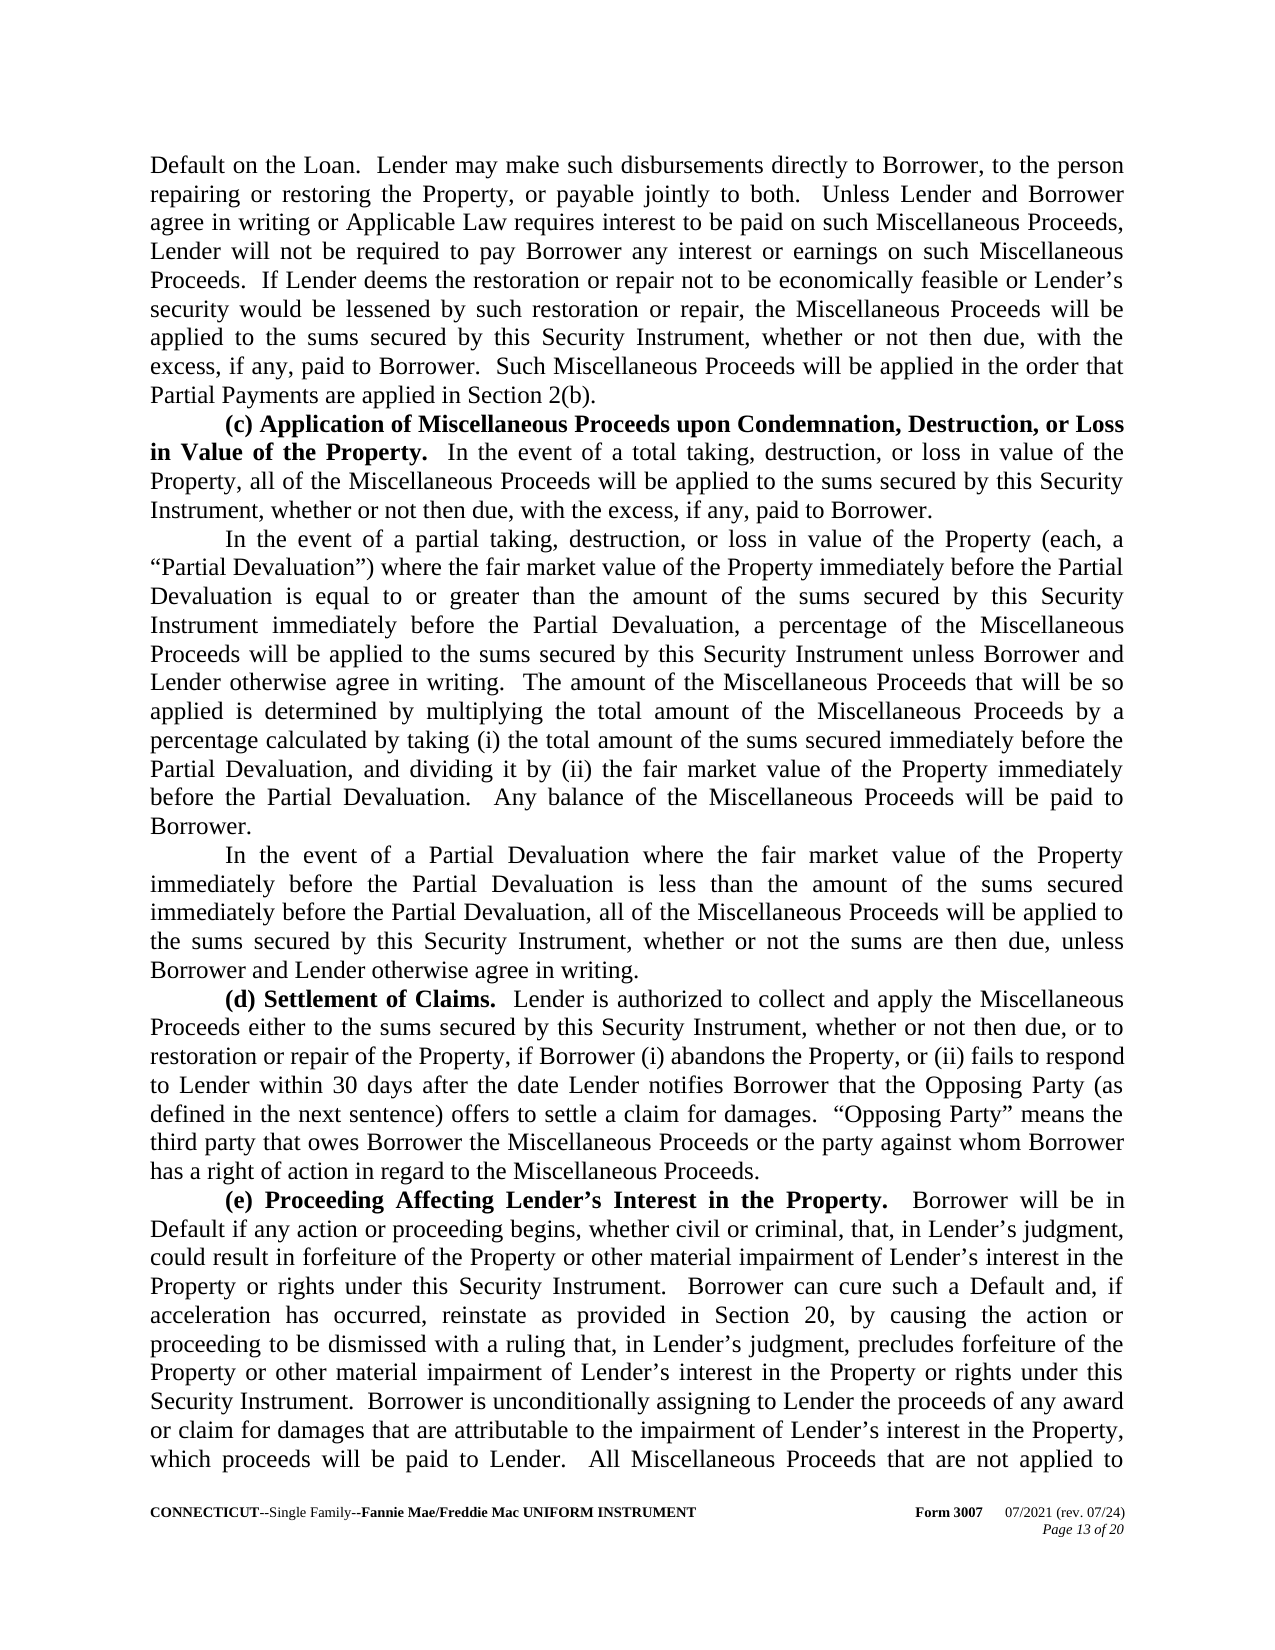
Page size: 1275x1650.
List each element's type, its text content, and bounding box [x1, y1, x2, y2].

text (d) Settlement of Claims. Lender is authorized to collect and apply the Miscellaneous Proceeds either to the sums secured by this Security Instrument, whether or not then due, or to restoration or repair of the Property, if Borrower (i) abandons the Property, or (ii) fails to respond to Lender within 30 days after the date Lender notifies Borrower that the Opposing Party (as defined in the next sentence) offers to settle a claim for damages. “Opposing Party” means the third party that owes Borrower the Miscellaneous Proceeds or the party against whom Borrower has a right of action in regard to the Miscellaneous Proceeds. [150, 984, 1125, 1185]
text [150, 150, 1125, 409]
text In the event of a Partial Devaluation where the fair market value of the Property immediately before the Partial Devaluation is less than the amount of the sums secured immediately before the Partial Devaluation, all of the Miscellaneous Proceeds will be applied to the sums secured by this Security Instrument, whether or not the sums are then due, unless Borrower and Lender otherwise agree in writing. [150, 840, 1125, 984]
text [150, 1185, 1125, 1472]
text In the event of a partial taking, destruction, or loss in value of the Property (each, a “Partial Devaluation”) where the fair market value of the Property immediately before the Partial Devaluation is equal to or greater than the amount of the sums secured by this Security Instrument immediately before the Partial Devaluation, a percentage of the Miscellaneous Proceeds will be applied to the sums secured by this Security Instrument unless Borrower and Lender otherwise agree in writing. The amount of the Miscellaneous Proceeds that will be so applied is determined by multiplying the total amount of the Miscellaneous Proceeds by a percentage calculated by taking (i) the total amount of the sums secured immediately before the Partial Devaluation, and dividing it by (ii) the fair market value of the Property immediately before the Partial Devaluation. Any balance of the Miscellaneous Proceeds will be paid to Borrower. [150, 524, 1125, 840]
text (c) Application of Miscellaneous Proceeds upon Condemnation, Destruction, or Loss in Value of the Property. In the event of a total taking, destruction, or loss in value of the Property, all of the Miscellaneous Proceeds will be applied to the sums secured by this Security Instrument, whether or not then due, with the excess, if any, paid to Borrower. [150, 409, 1125, 524]
